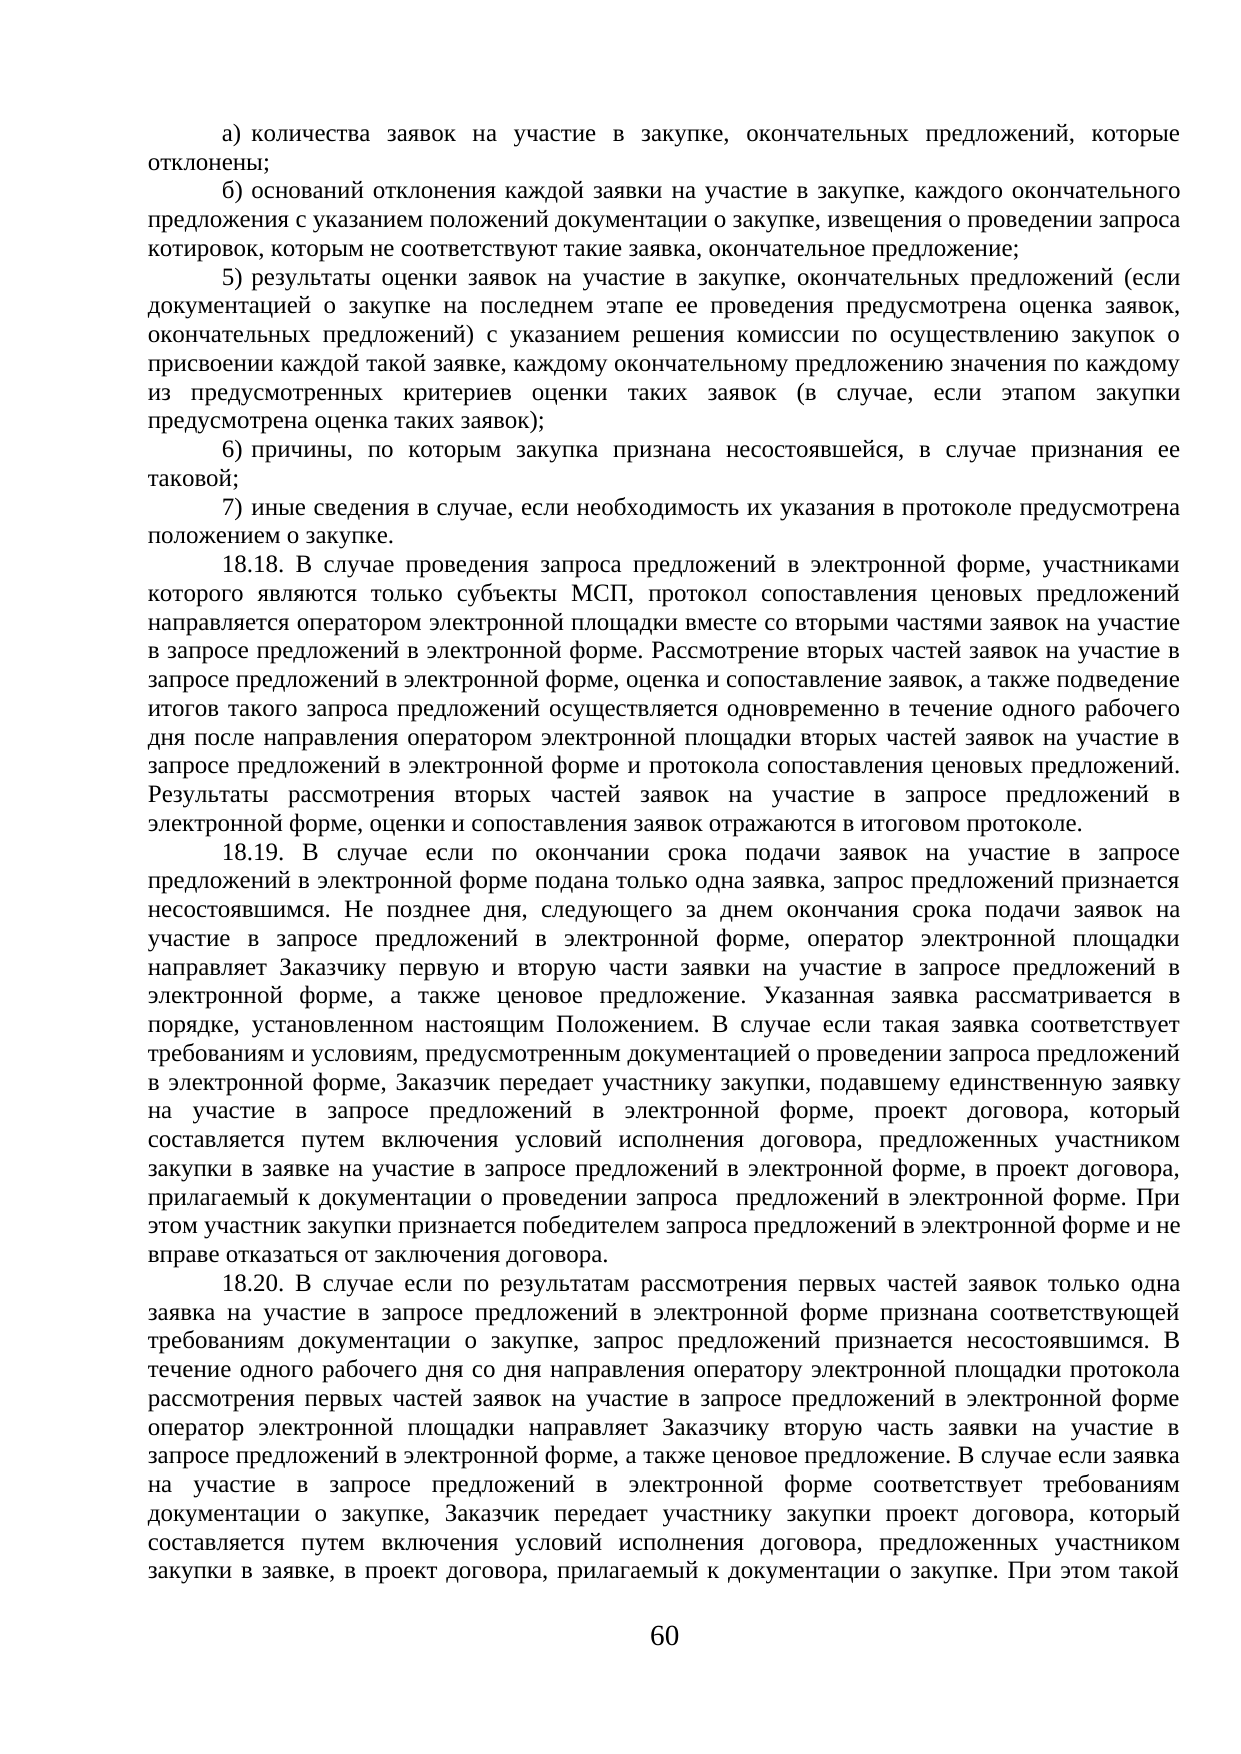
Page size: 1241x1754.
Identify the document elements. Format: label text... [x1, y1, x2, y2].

text 18.19. В случае если по окончании срока подачи заявок на участие в запросе предложений в электронной форме подана только одна заявка, запрос предложений признается несостоявшимся. Не позднее дня, следующего за днем окончания срока подачи заявок на участие в запросе предложений в электронной форме, оператор электронной площадки направляет Заказчику первую и вторую части заявки на участие в запросе предложений в электронной форме, а также ценовое предложение. Указанная заявка рассматривается в порядке, установленном настоящим Положением. В случае если такая заявка соответствует требованиям и условиям, предусмотренным документацией о проведении запроса предложений в электронной форме, Заказчик передает участнику закупки, подавшему единственную заявку на участие в запросе предложений в электронной форме, проект договора, который составляется путем включения условий исполнения договора, предложенных участником закупки в заявке на участие в запросе предложений в электронной форме, в проект договора, прилагаемый к документации о проведении запроса предложений в электронной форме. При этом участник закупки признается победителем запроса предложений в электронной форме и не вправе отказаться от заключения договора. [148, 837, 1181, 1268]
list количества заявок на участие в закупке, окончательных предложений, которые отклонены; [148, 118, 1181, 176]
list причины, по которым закупка признана несостоявшейся, в случае признания ее таковой; [148, 434, 1181, 492]
list иные сведения в случае, если необходимость их указания в протоколе предусмотрена положением о закупке. [148, 492, 1181, 549]
list оснований отклонения каждой заявки на участие в закупке, каждого окончательного предложения с указанием положений документации о закупке, извещения о проведении запроса котировок, которым не соответствуют такие заявка, окончательное предложение; [148, 176, 1181, 262]
list результаты оценки заявок на участие в закупке, окончательных предложений (если документацией о закупке на последнем этапе ее проведения предусмотрена оценка заявок, окончательных предложений) с указанием решения комиссии по осуществлению закупок о присвоении каждой такой заявке, каждому окончательному предложению значения по каждому из предусмотренных критериев оценки таких заявок (в случае, если этапом закупки предусмотрена оценка таких заявок); [148, 262, 1181, 434]
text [148, 1268, 1181, 1584]
text 18.18. В случае проведения запроса предложений в электронной форме, участниками которого являются только субъекты МСП, протокол сопоставления ценовых предложений направляется оператором электронной площадки вместе со вторыми частями заявок на участие в запросе предложений в электронной форме. Рассмотрение вторых частей заявок на участие в запросе предложений в электронной форме, оценка и сопоставление заявок, а также подведение итогов такого запроса предложений осуществляется одновременно в течение одного рабочего дня после направления оператором электронной площадки вторых частей заявок на участие в запросе предложений в электронной форме и протокола сопоставления ценовых предложений. Результаты рассмотрения вторых частей заявок на участие в запросе предложений в электронной форме, оценки и сопоставления заявок отражаются в итоговом протоколе. [148, 549, 1181, 837]
